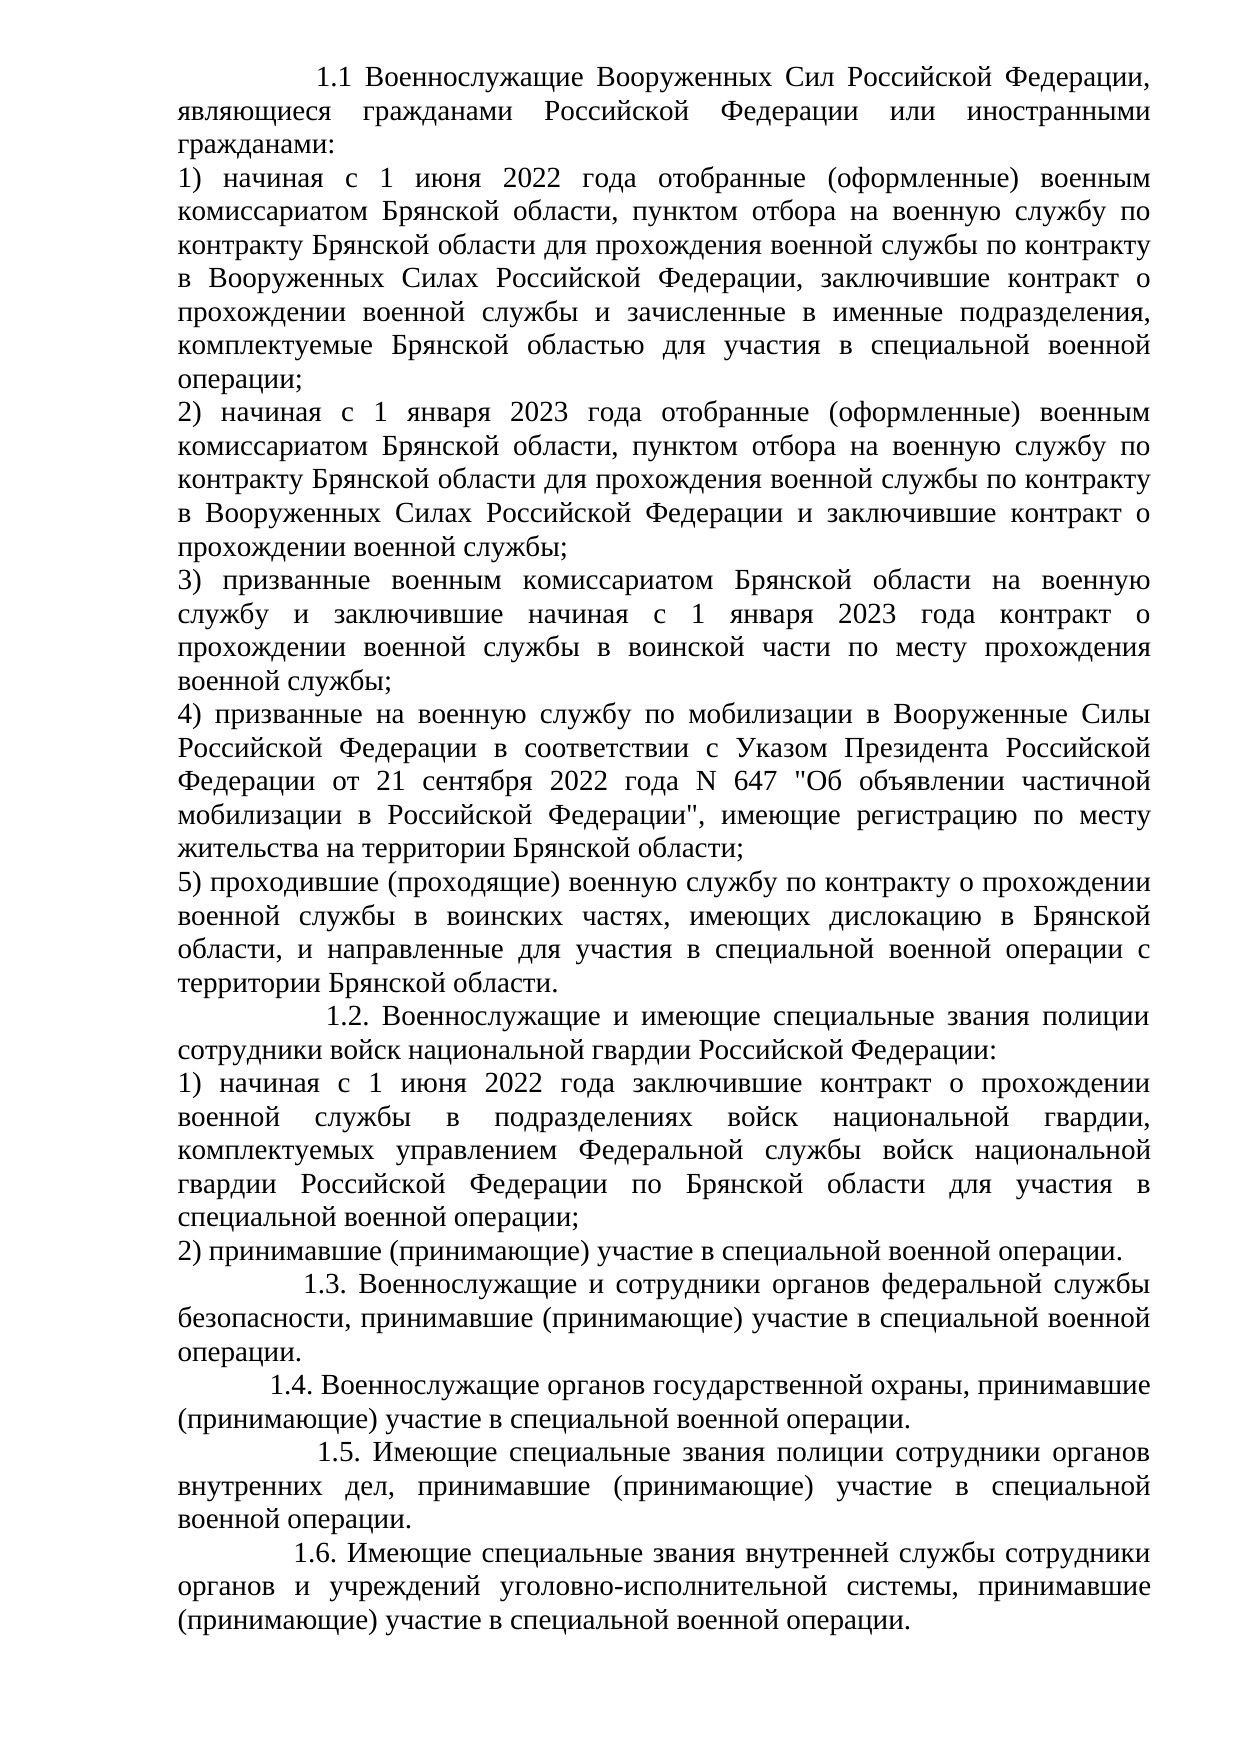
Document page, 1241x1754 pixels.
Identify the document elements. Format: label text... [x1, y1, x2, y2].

text 5) проходившие (проходящие) военную службу по контракту о прохождении военной службы в воинских частях, имеющих дислокацию в Брянской области, и направленные для участия в специальной военной операции с территории Брянской области. [177, 864, 1152, 998]
text 1.3. Военнослужащие и сотрудники органов федеральной службы безопасности, принимавшие (принимающие) участие в специальной военной операции. [177, 1267, 1152, 1367]
text 1.6. Имеющие специальные звания внутренней службы сотрудники органов и учреждений уголовно-исполнительной системы, принимавшие (принимающие) участие в специальной военной операции. [177, 1535, 1152, 1636]
text 1.5. Имеющие специальные звания полиции сотрудники органов внутренних дел, принимавшие (принимающие) участие в специальной военной операции. [177, 1434, 1152, 1535]
text 1.2. Военнослужащие и имеющие специальные звания полиции сотрудники войск национальной гвардии Российской Федерации: [177, 998, 1152, 1065]
text 3) призванные военным комиссариатом Брянской области на военную службу и заключившие начиная с 1 января 2023 года контракт о прохождении военной службы в воинской части по месту прохождения военной службы; [177, 562, 1152, 696]
text 2) принимавшие (принимающие) участие в специальной военной операции. [177, 1233, 1152, 1267]
text 1) начиная с 1 июня 2022 года отобранные (оформленные) военным комиссариатом Брянской области, пунктом отбора на военную службу по контракту Брянской области для прохождения военной службы по контракту в Вооруженных Силах Российской Федерации, заключившие контракт о прохождении военной службы и зачисленные в именные подразделения, комплектуемые Брянской областью для участия в специальной военной операции; [177, 160, 1152, 394]
text 1.4. Военнослужащие органов государственной охраны, принимавшие (принимающие) участие в специальной военной операции. [177, 1367, 1152, 1434]
text 2) начиная с 1 января 2023 года отобранные (оформленные) военным комиссариатом Брянской области, пунктом отбора на военную службу по контракту Брянской области для прохождения военной службы по контракту в Вооруженных Силах Российской Федерации и заключившие контракт о прохождении военной службы; [177, 394, 1152, 562]
text 1) начиная с 1 июня 2022 года заключившие контракт о прохождении военной службы в подразделениях войск национальной гвардии, комплектуемых управлением Федеральной службы войск национальной гвардии Российской Федерации по Брянской области для участия в специальной военной операции; [177, 1065, 1152, 1233]
text 1.1 Военнослужащие Вооруженных Сил Российской Федерации, являющиеся гражданами Российской Федерации или иностранными гражданами: [177, 59, 1152, 160]
text 4) призванные на военную службу по мобилизации в Вооруженные Силы Российской Федерации в соответствии с Указом Президента Российской Федерации от 21 сентября 2022 года N 647 "Об объявлении частичной мобилизации в Российской Федерации", имеющие регистрацию по месту жительства на территории Брянской области; [177, 696, 1152, 864]
